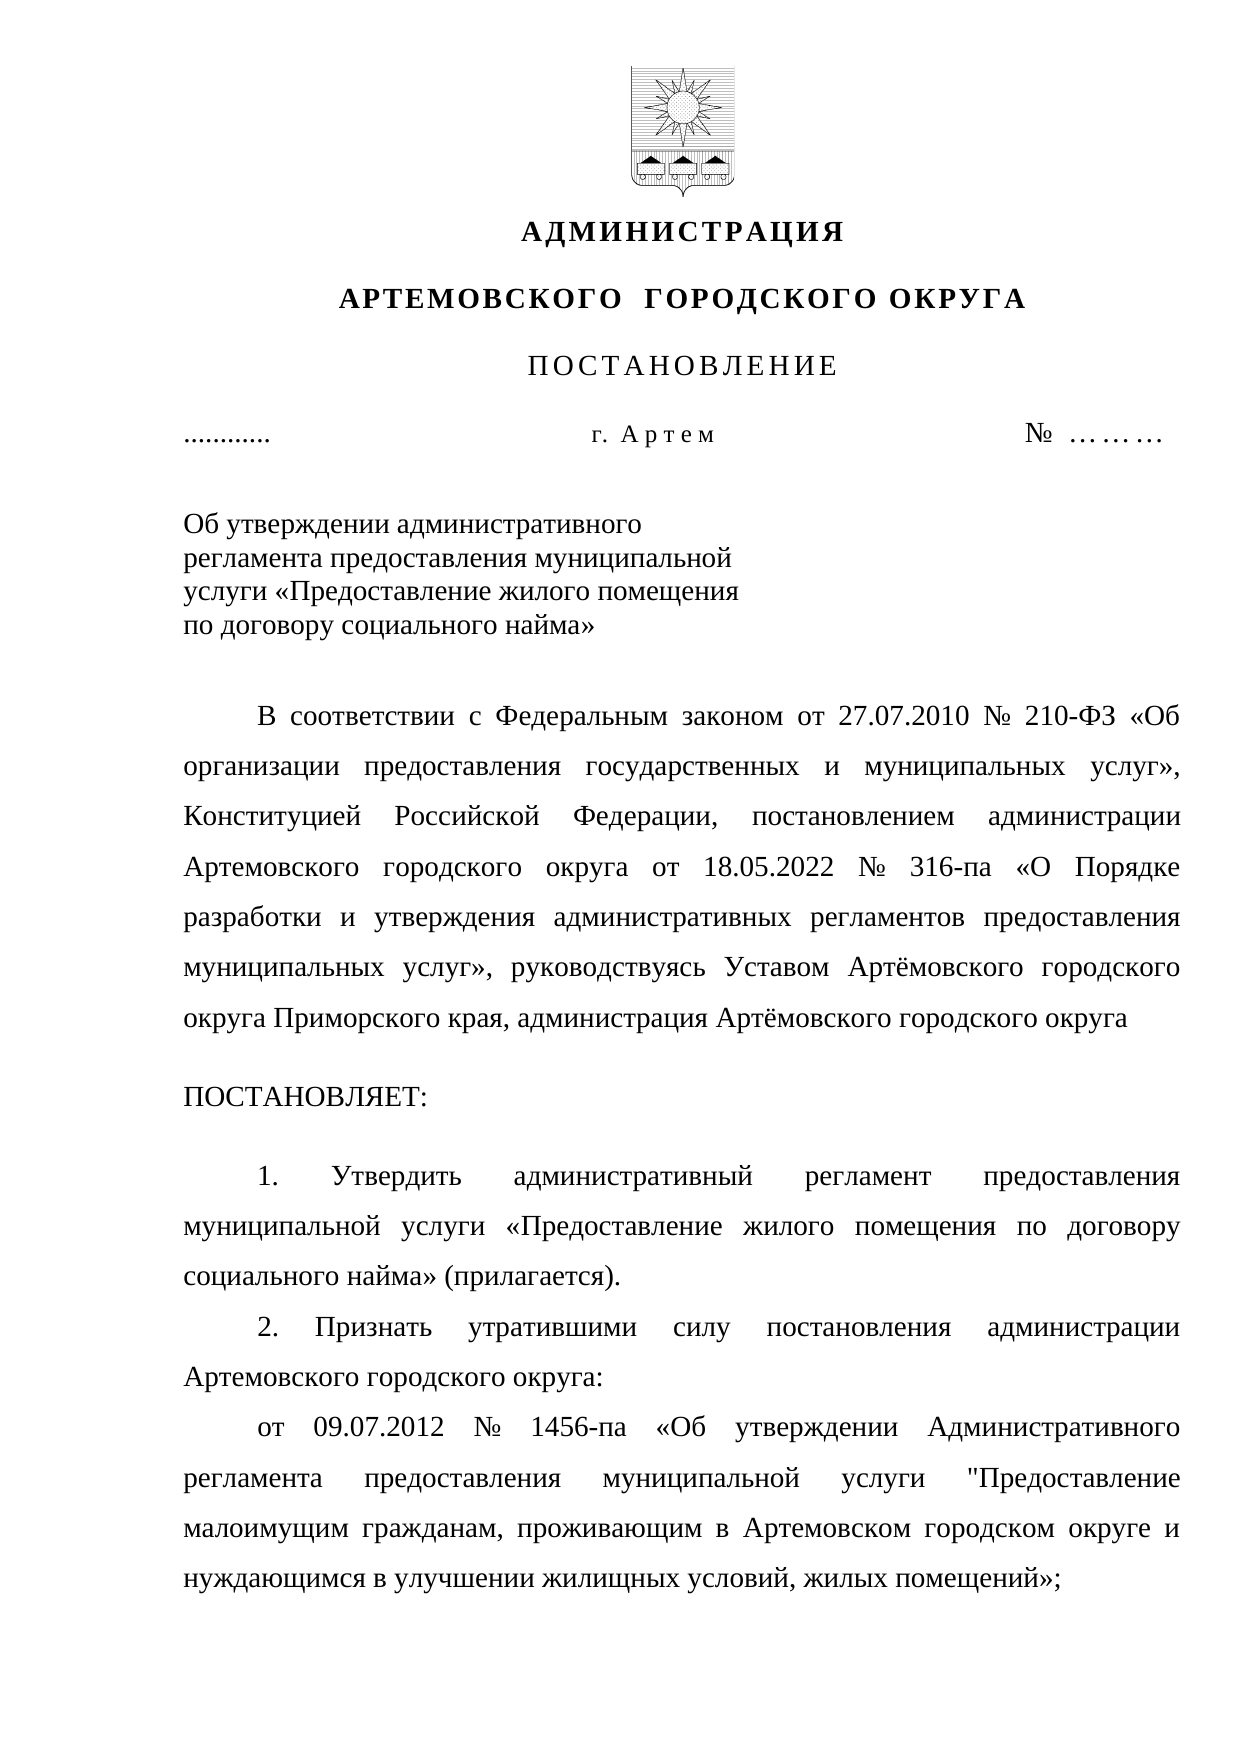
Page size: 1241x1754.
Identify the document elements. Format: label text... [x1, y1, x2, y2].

text 1. Утвердить административный регламент предоставления муниципальной услуги «Предоставление жилого помещения по договору социального найма» (прилагается). [183, 1158, 1181, 1292]
text от 09.07.2012 № 1456-па «Об утверждении Административного регламента предоставления муниципальной услуги "Предоставление малоимущим гражданам, проживающим в Артемовском городском округе и нуждающимся в улучшении жилищных условий, жилых помещений»; [183, 1409, 1181, 1594]
text ПОСТАНОВЛЕНИЕ [183, 348, 1181, 382]
text 2. Признать утратившими силу постановления администрации Артемовского городского округа: [183, 1309, 1181, 1393]
text ............ г. А р т е м № ……… [183, 415, 1181, 449]
text АРТЕМОВСКОГО ГОРОДСКОГО ОКРУГА [183, 281, 1181, 314]
text В соответствии с Федеральным законом от 27.07.2010 № 210-ФЗ «Об организации предоставления государственных и муниципальных услуг», Конституцией Российской Федерации, постановлением администрации Артемовского городского округа от 18.05.2022 № 316-па «О Порядке разработки и утверждения административных регламентов предоставления муниципальных услуг», руководствуясь Уставом Артёмовского городского округа Приморского края, администрация Артёмовского городского округа [183, 698, 1181, 1033]
picture [631, 66, 735, 197]
text Об утверждении административного [183, 506, 1181, 540]
text ПОСТАНОВЛЯЕТ: [183, 1079, 1181, 1112]
text регламента предоставления муниципальной [183, 540, 1181, 573]
text по договору социального найма» [183, 607, 1181, 640]
text услуги «Предоставление жилого помещения [183, 573, 1181, 607]
text АДМИНИСТРАЦИЯ [183, 214, 1181, 247]
